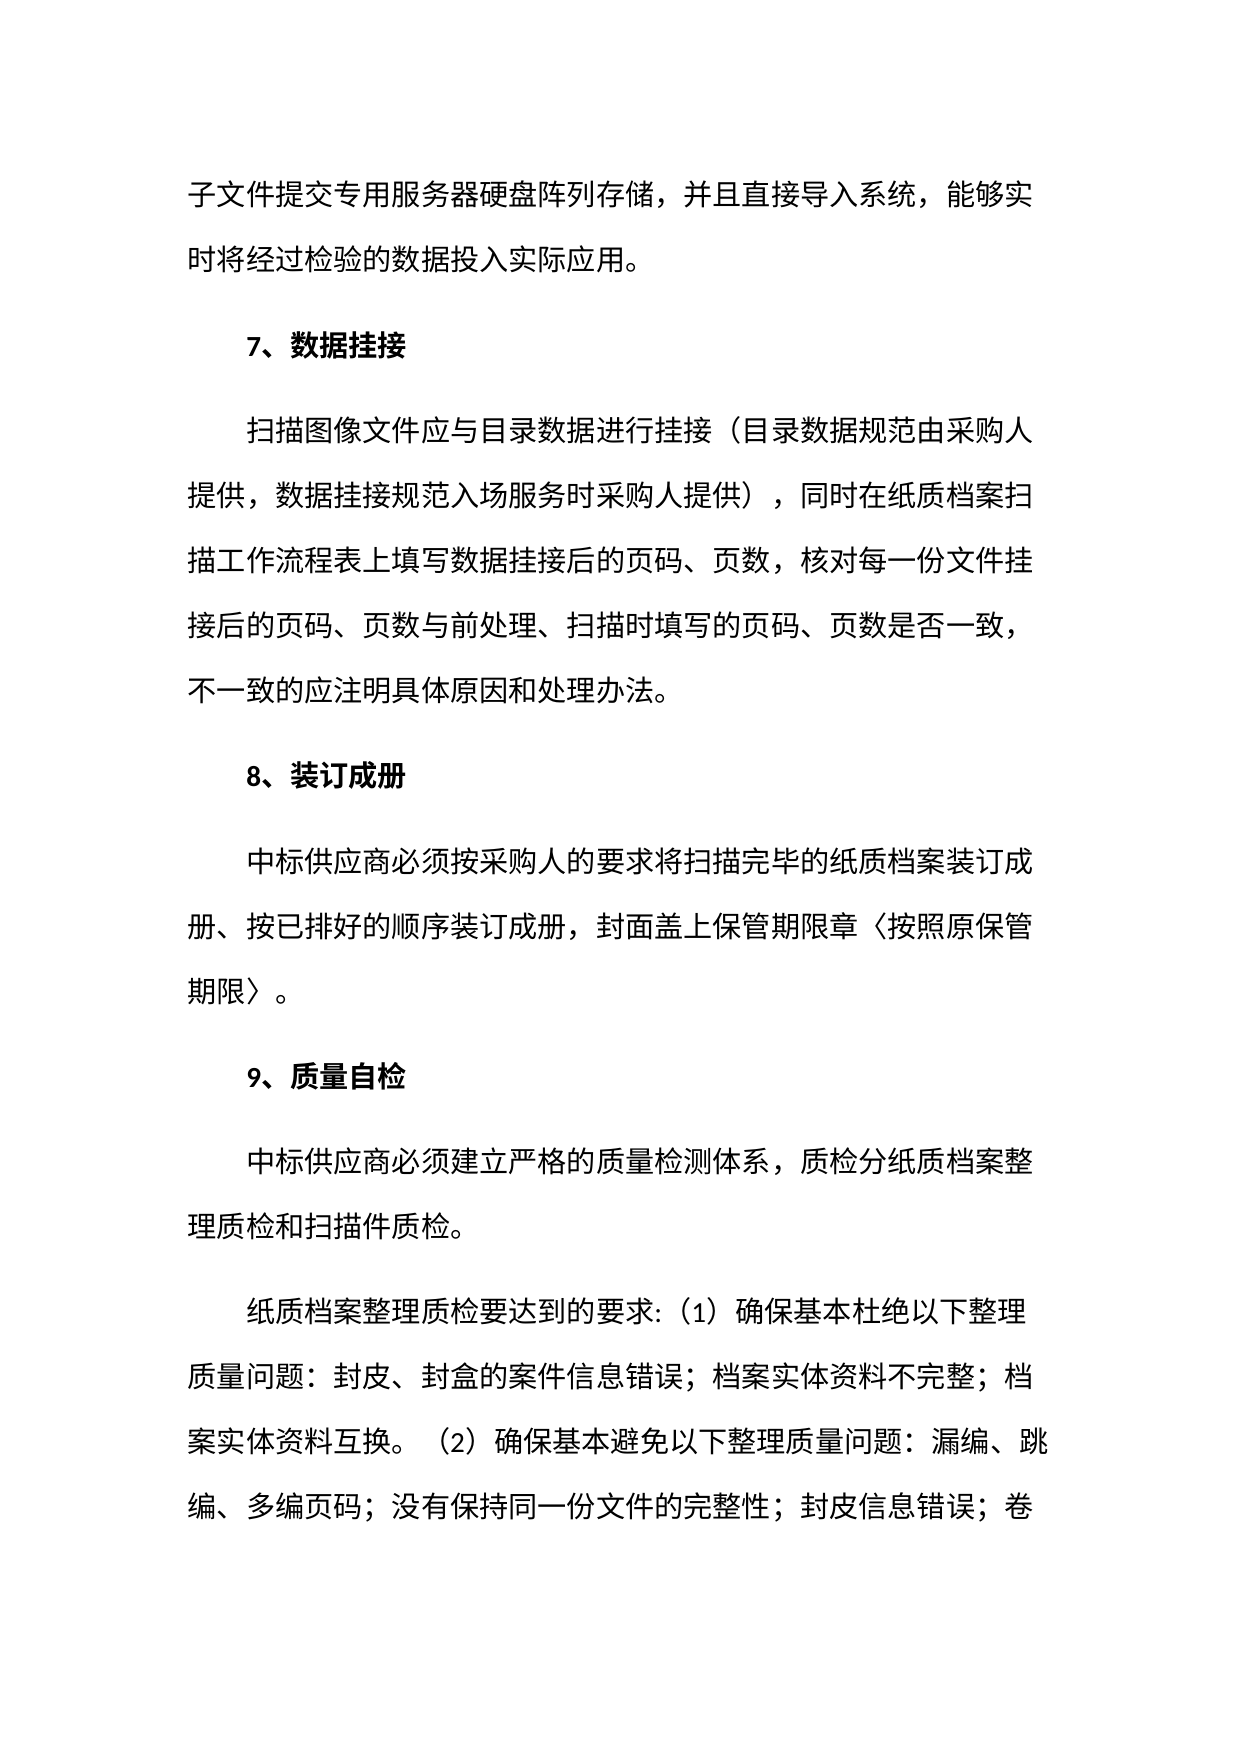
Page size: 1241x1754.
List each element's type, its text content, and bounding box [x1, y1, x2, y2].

text 7、数据挂接 [187, 312, 1053, 377]
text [187, 162, 1053, 292]
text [187, 1279, 1053, 1539]
text 中标供应商必须建立严格的质量检测体系，质检分纸质档案整理质检和扫描件质检。 [187, 1129, 1053, 1259]
text 扫描图像文件应与目录数据进行挂接（目录数据规范由采购人提供，数据挂接规范入场服务时采购人提供），同时在纸质档案扫描工作流程表上填写数据挂接后的页码、页数，核对每一份文件挂接后的页码、页数与前处理、扫描时填写的页码、页数是否一致，不一致的应注明具体原因和处理办法。 [187, 398, 1053, 723]
text 8、装订成册 [187, 743, 1053, 808]
text 中标供应商必须按采购人的要求将扫描完毕的纸质档案装订成册、按已排好的顺序装订成册，封面盖上保管期限章〈按照原保管期限〉。 [187, 828, 1053, 1023]
text 9、质量自检 [187, 1043, 1053, 1108]
